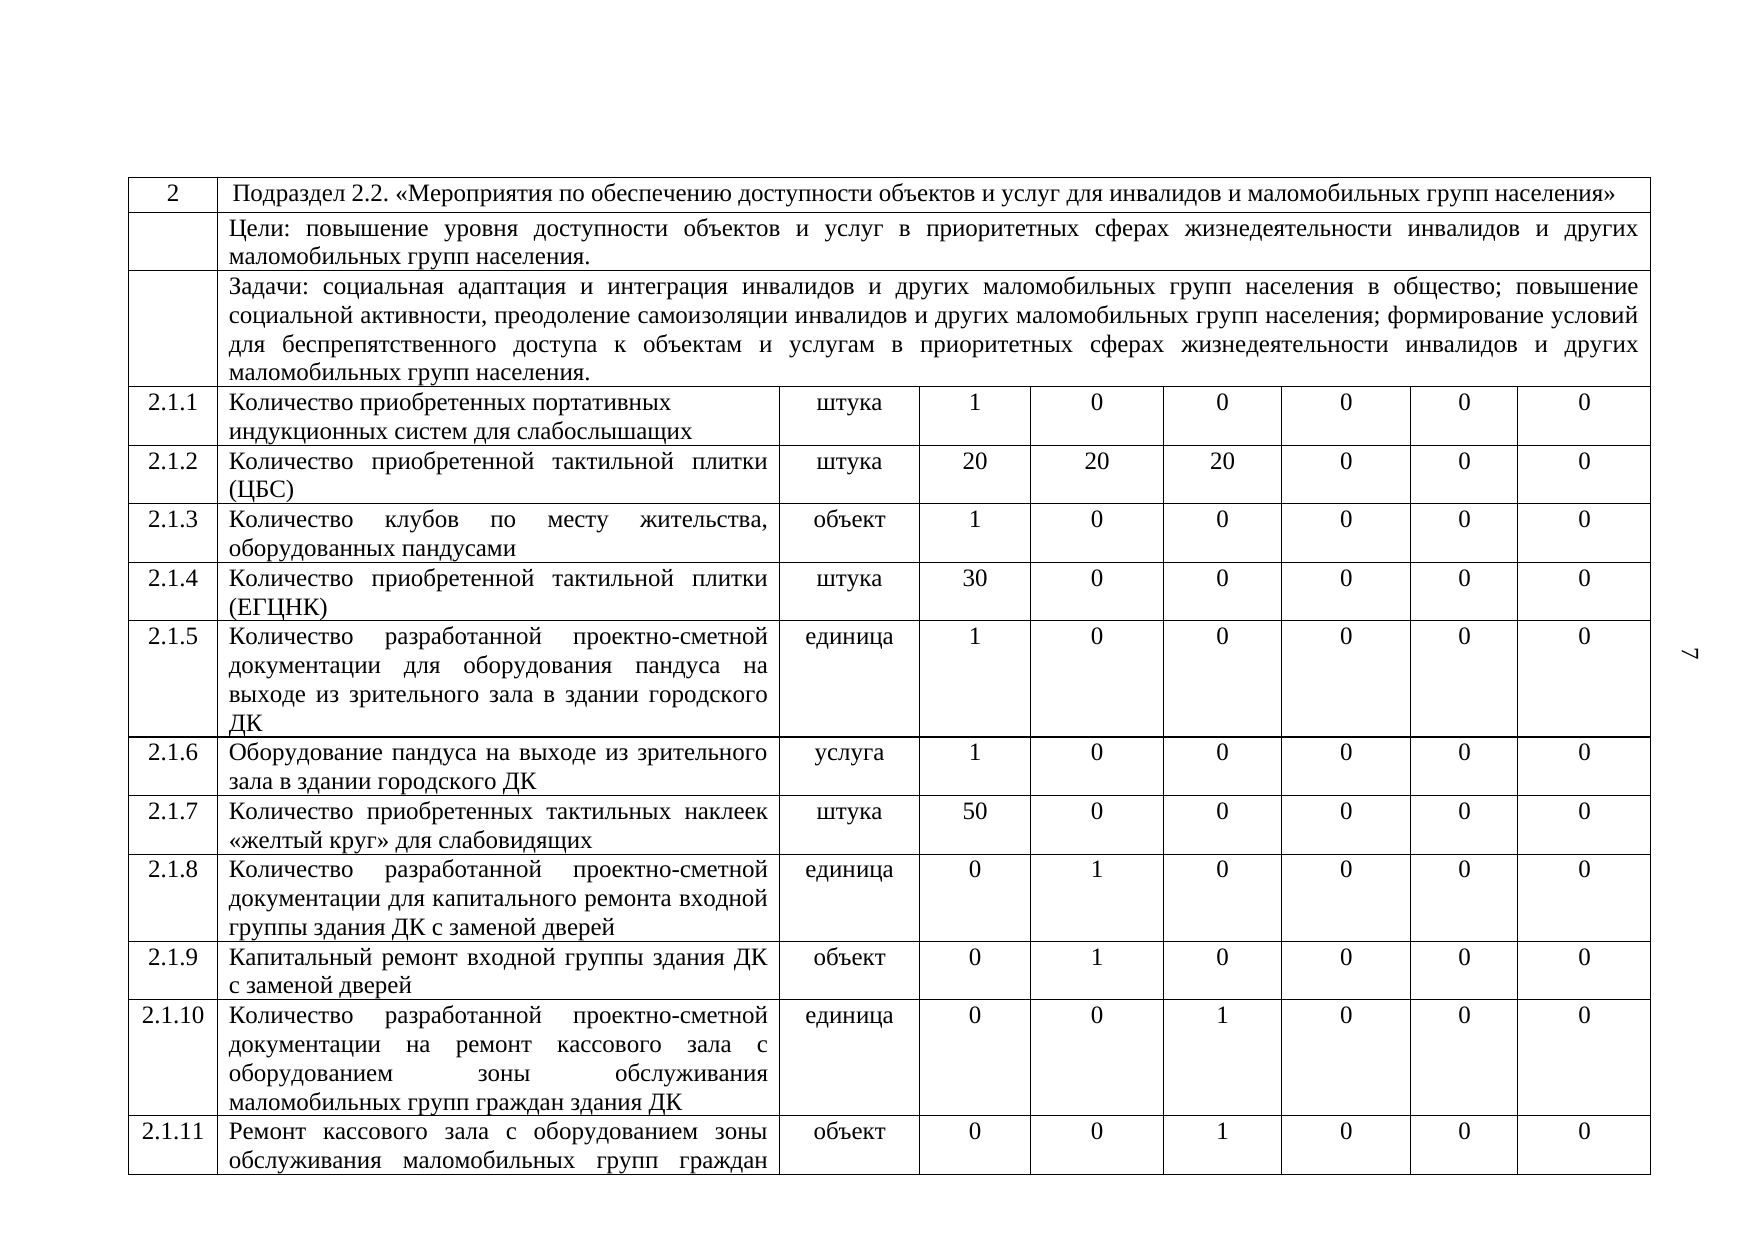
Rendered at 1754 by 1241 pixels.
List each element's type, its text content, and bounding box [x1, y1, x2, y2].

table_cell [218, 1116, 779, 1174]
table_cell 1 [920, 738, 1030, 795]
table_cell 0 [1411, 942, 1517, 999]
table_cell Подраздел 2.2. «Мероприятия по обеспечению доступности объектов и услуг для инвалидов и маломобильных групп населения» [218, 178, 1650, 212]
table_cell Количество приобретенных тактильных наклеек «желтый круг» для слабовидящих [218, 796, 779, 853]
table_cell 2.1.1 [129, 387, 217, 445]
table_cell 0 [1031, 621, 1163, 736]
table_cell 0 [1282, 796, 1410, 853]
table_cell 0 [1411, 387, 1517, 445]
table_cell 0 [1164, 796, 1281, 853]
table_cell 0 [1518, 387, 1650, 445]
table_cell 1 [920, 387, 1030, 445]
table_cell 0 [1031, 796, 1163, 853]
table_cell 2.1.5 [129, 621, 217, 736]
table_cell 0 [1031, 738, 1163, 795]
table_cell 0 [1518, 855, 1650, 941]
table_cell 0 [1164, 621, 1281, 736]
table_cell 50 [920, 796, 1030, 853]
table_cell 1 [1164, 1000, 1281, 1115]
table_cell 20 [1164, 446, 1281, 503]
table_cell 0 [1411, 504, 1517, 562]
table_cell единица [780, 621, 919, 736]
table_cell 0 [1031, 563, 1163, 620]
table_cell 2.1.8 [129, 855, 217, 941]
table_cell 0 [1282, 942, 1410, 999]
table_cell 2 [129, 178, 217, 212]
table_cell 0 [1164, 563, 1281, 620]
table_cell 0 [1164, 855, 1281, 941]
table_cell 0 [1518, 446, 1650, 503]
table_cell штука [780, 446, 919, 503]
table_cell 2.1.9 [129, 942, 217, 999]
table_cell 0 [1031, 1116, 1163, 1174]
table_cell 2.1.3 [129, 504, 217, 562]
table_cell 2.1.10 [129, 1000, 217, 1115]
table_cell штука [780, 563, 919, 620]
table_cell 20 [1031, 446, 1163, 503]
table_cell 30 [920, 563, 1030, 620]
table_cell [129, 213, 217, 270]
table_cell Цели: повышение уровня доступности объектов и услуг в приоритетных сферах жизнедеятельности инвалидов и других маломобильных групп населения. [218, 213, 1650, 270]
table_cell Количество клубов по месту жительства, оборудованных пандусами [218, 504, 779, 562]
table_cell 2.1.2 [129, 446, 217, 503]
table_cell 0 [1282, 563, 1410, 620]
table_cell [129, 271, 217, 386]
table_cell 0 [1164, 738, 1281, 795]
table_cell 0 [1518, 738, 1650, 795]
table_cell 0 [1031, 387, 1163, 445]
table_cell 0 [1282, 621, 1410, 736]
table_cell 0 [1164, 387, 1281, 445]
table_cell 0 [1282, 446, 1410, 503]
table_cell 0 [1518, 1000, 1650, 1115]
table_cell 0 [1411, 446, 1517, 503]
table_cell 0 [1282, 387, 1410, 445]
table_cell 1 [1164, 1116, 1281, 1174]
table_cell 0 [1282, 1116, 1410, 1174]
table_cell услуга [780, 738, 919, 795]
table_cell 2.1.6 [129, 738, 217, 795]
table_cell 0 [1411, 796, 1517, 853]
table_cell Количество разработанной проектно-сметной документации на ремонт кассового зала с оборудованием зоны обслуживания маломобильных групп граждан здания ДК [218, 1000, 779, 1115]
table_cell 1 [1031, 942, 1163, 999]
table_cell Количество разработанной проектно-сметной документации для оборудования пандуса на выходе из зрительного зала в здании городского ДК [218, 621, 779, 736]
table_cell 0 [1282, 1000, 1410, 1115]
table_cell объект [780, 504, 919, 562]
table_cell 0 [1031, 504, 1163, 562]
table_cell 0 [1282, 738, 1410, 795]
table_cell 0 [1411, 738, 1517, 795]
table_cell 1 [920, 621, 1030, 736]
table_cell 0 [1164, 504, 1281, 562]
table_cell Капитальный ремонт входной группы здания ДК с заменой дверей [218, 942, 779, 999]
table_cell штука [780, 387, 919, 445]
table_cell 0 [1411, 1000, 1517, 1115]
table_cell 2.1.4 [129, 563, 217, 620]
table_cell 20 [920, 446, 1030, 503]
table_cell 0 [1031, 1000, 1163, 1115]
table_cell 0 [920, 855, 1030, 941]
table_cell 0 [1411, 855, 1517, 941]
table_cell 0 [1411, 1116, 1517, 1174]
table_cell единица [780, 855, 919, 941]
table_cell объект [780, 942, 919, 999]
table_cell Количество разработанной проектно-сметной документации для капитального ремонта входной группы здания ДК с заменой дверей [218, 855, 779, 941]
table_cell единица [780, 1000, 919, 1115]
table_cell 0 [1518, 563, 1650, 620]
table_cell штука [780, 796, 919, 853]
table_cell 0 [1518, 621, 1650, 736]
table_cell Задачи: социальная адаптация и интеграция инвалидов и других маломобильных групп населения в общество; повышение социальной активности, преодоление самоизоляции инвалидов и других маломобильных групп населения; формирование условий для беспрепятственного доступа к объектам и услугам в приоритетных сферах жизнедеятельности инвалидов и других маломобильных групп населения. [218, 271, 1650, 386]
table_cell 0 [920, 942, 1030, 999]
table_cell 0 [1282, 855, 1410, 941]
table_cell 0 [1518, 504, 1650, 562]
table_cell 0 [920, 1000, 1030, 1115]
table_cell 0 [1518, 1116, 1650, 1174]
table_cell 0 [1282, 504, 1410, 562]
table_cell 1 [920, 504, 1030, 562]
table_cell 2.1.7 [129, 796, 217, 853]
table_cell объект [780, 1116, 919, 1174]
table_cell 1 [1031, 855, 1163, 941]
table_cell 0 [1411, 563, 1517, 620]
table_cell 2.1.11 [129, 1116, 217, 1174]
table_cell 0 [1411, 621, 1517, 736]
table_cell 0 [1164, 942, 1281, 999]
table_cell Количество приобретенной тактильной плитки (ЦБС) [218, 446, 779, 503]
table_cell 0 [1518, 942, 1650, 999]
table_cell 0 [920, 1116, 1030, 1174]
table_cell Количество приобретенных портативных индукционных систем для слабослышащих [218, 387, 779, 445]
table_cell 0 [1518, 796, 1650, 853]
table_cell Оборудование пандуса на выходе из зрительного зала в здании городского ДК [218, 738, 779, 795]
table_cell Количество приобретенной тактильной плитки (ЕГЦНК) [218, 563, 779, 620]
